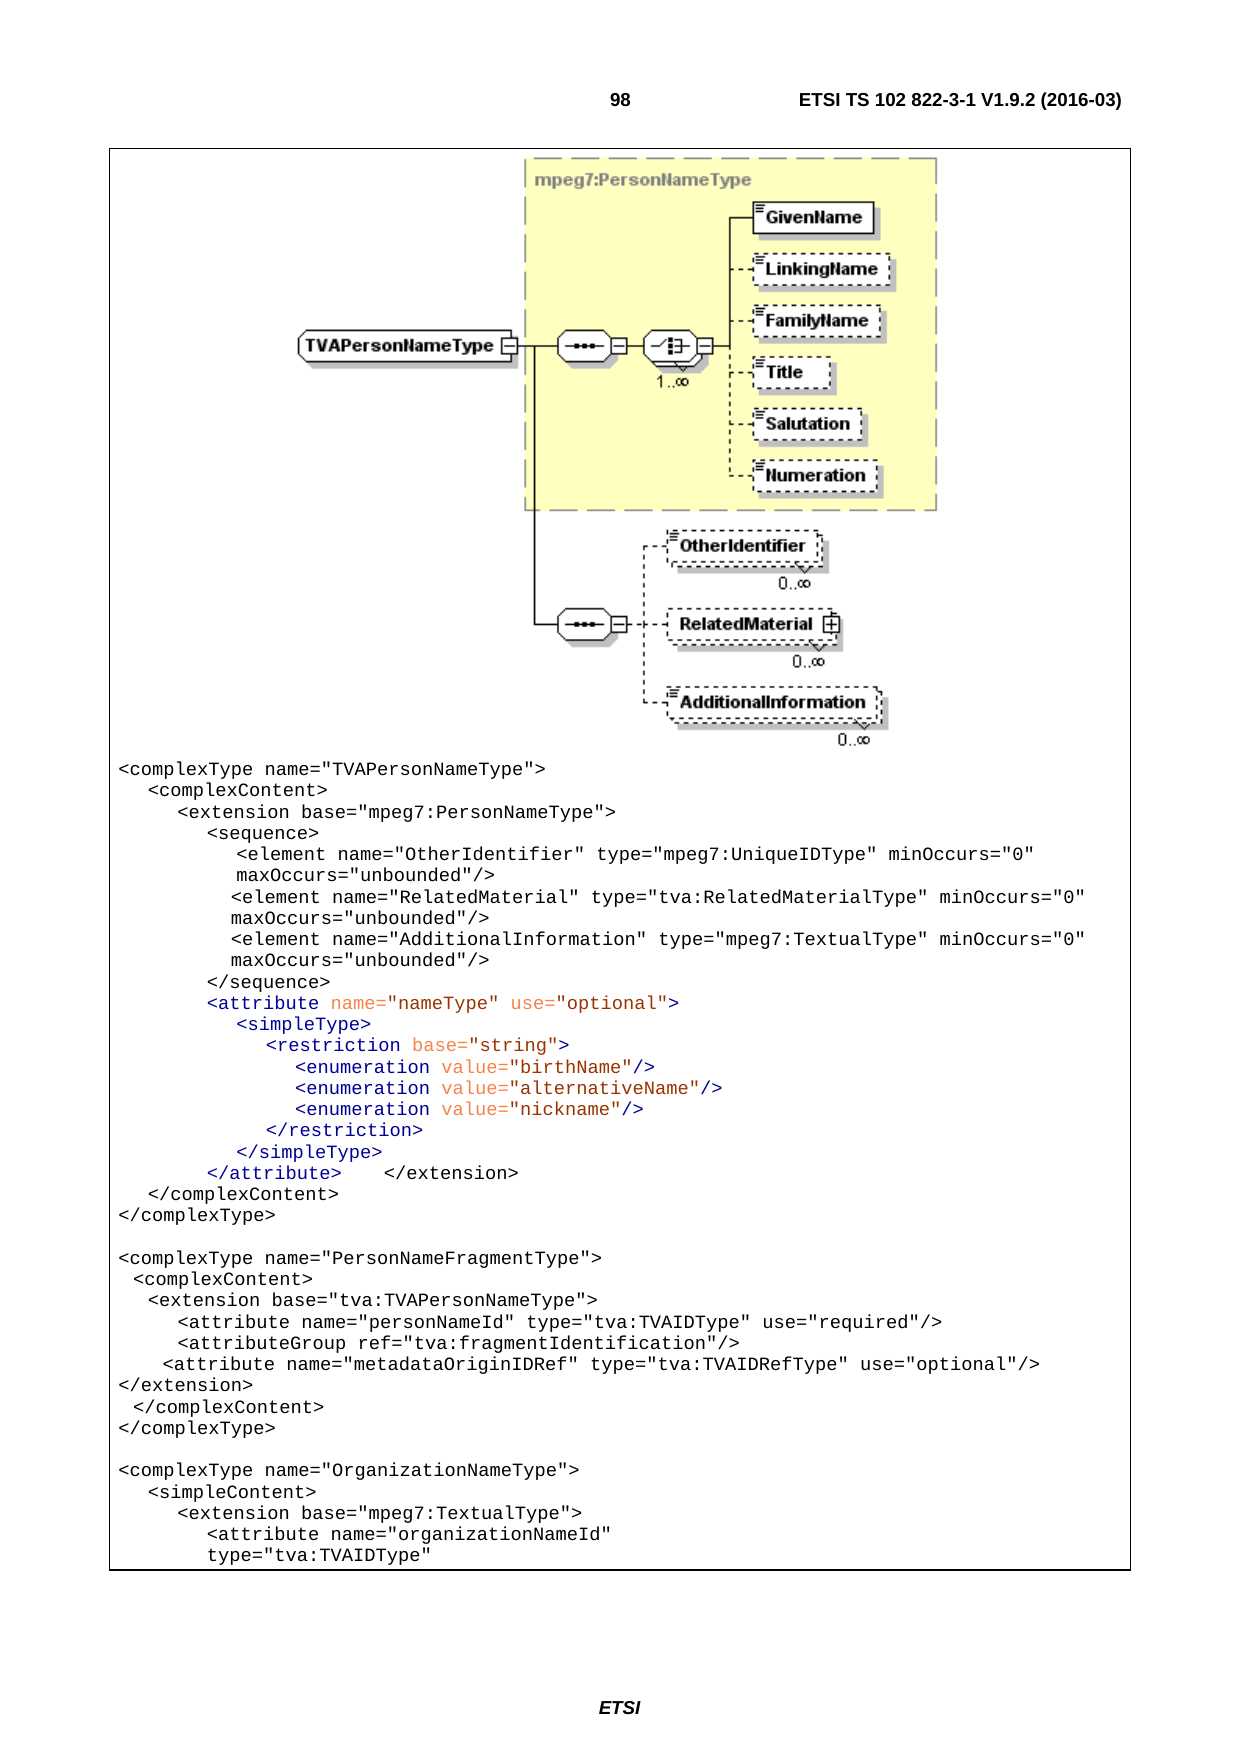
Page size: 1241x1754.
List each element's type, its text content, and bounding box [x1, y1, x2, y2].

text maxOccurs="unbounded"/> [118, 866, 1122, 887]
text maxOccurs="unbounded"/> <element name="AdditionalInformation" type="mpeg7:TextualType" minOccurs="0" [118, 909, 1122, 951]
text type="tva:TVAIDType" [110, 1543, 1130, 1569]
text <sequence> <element name="OtherIdentifier" type="mpeg7:UniqueIDType" minOccurs="0" [118, 824, 1122, 866]
text </complexType> [118, 1206, 1122, 1227]
text <attribute name="nameType" use="optional"> <simpleType> <restriction base="string"> <enumeration value="birthName"/> <enumeration value="alternativeName"/> <enumeration value="nickname"/> </restriction> </simpleType> </attribute> </extension> [118, 994, 1122, 1185]
text maxOccurs="unbounded"/> </sequence> [118, 951, 1122, 994]
text </complexContent> [118, 1185, 1122, 1206]
text <extension base="mpeg7:TextualType"> [118, 1504, 1122, 1525]
text <complexContent> [118, 1270, 1122, 1291]
text <complexContent> [118, 781, 1122, 802]
text <extension base="mpeg7:PersonNameType"> [118, 802, 1122, 824]
text <simpleContent> [118, 1482, 1122, 1504]
text <attribute name="metadataOriginIDRef" type="tva:TVAIDRefType" use="optional"/> </extension> [118, 1355, 1122, 1397]
text <attribute name="organizationNameId" [118, 1525, 1122, 1543]
text <attributeGroup ref="tva:fragmentIdentification"/> [118, 1334, 1122, 1355]
picture [295, 150, 945, 760]
text <complexType name="TVAPersonNameType"> [118, 760, 1122, 781]
text <complexType name="OrganizationNameType"> [118, 1461, 1122, 1482]
text <element name="RelatedMaterial" type="tva:RelatedMaterialType" minOccurs="0" [118, 887, 1122, 909]
text <extension base="tva:TVAPersonNameType"> [118, 1291, 1122, 1312]
text <attribute name="personNameId" type="tva:TVAIDType" use="required"/> [118, 1312, 1122, 1334]
text <complexType name="PersonNameFragmentType"> [118, 1249, 1122, 1270]
text </complexContent> </complexType> [118, 1397, 1122, 1440]
